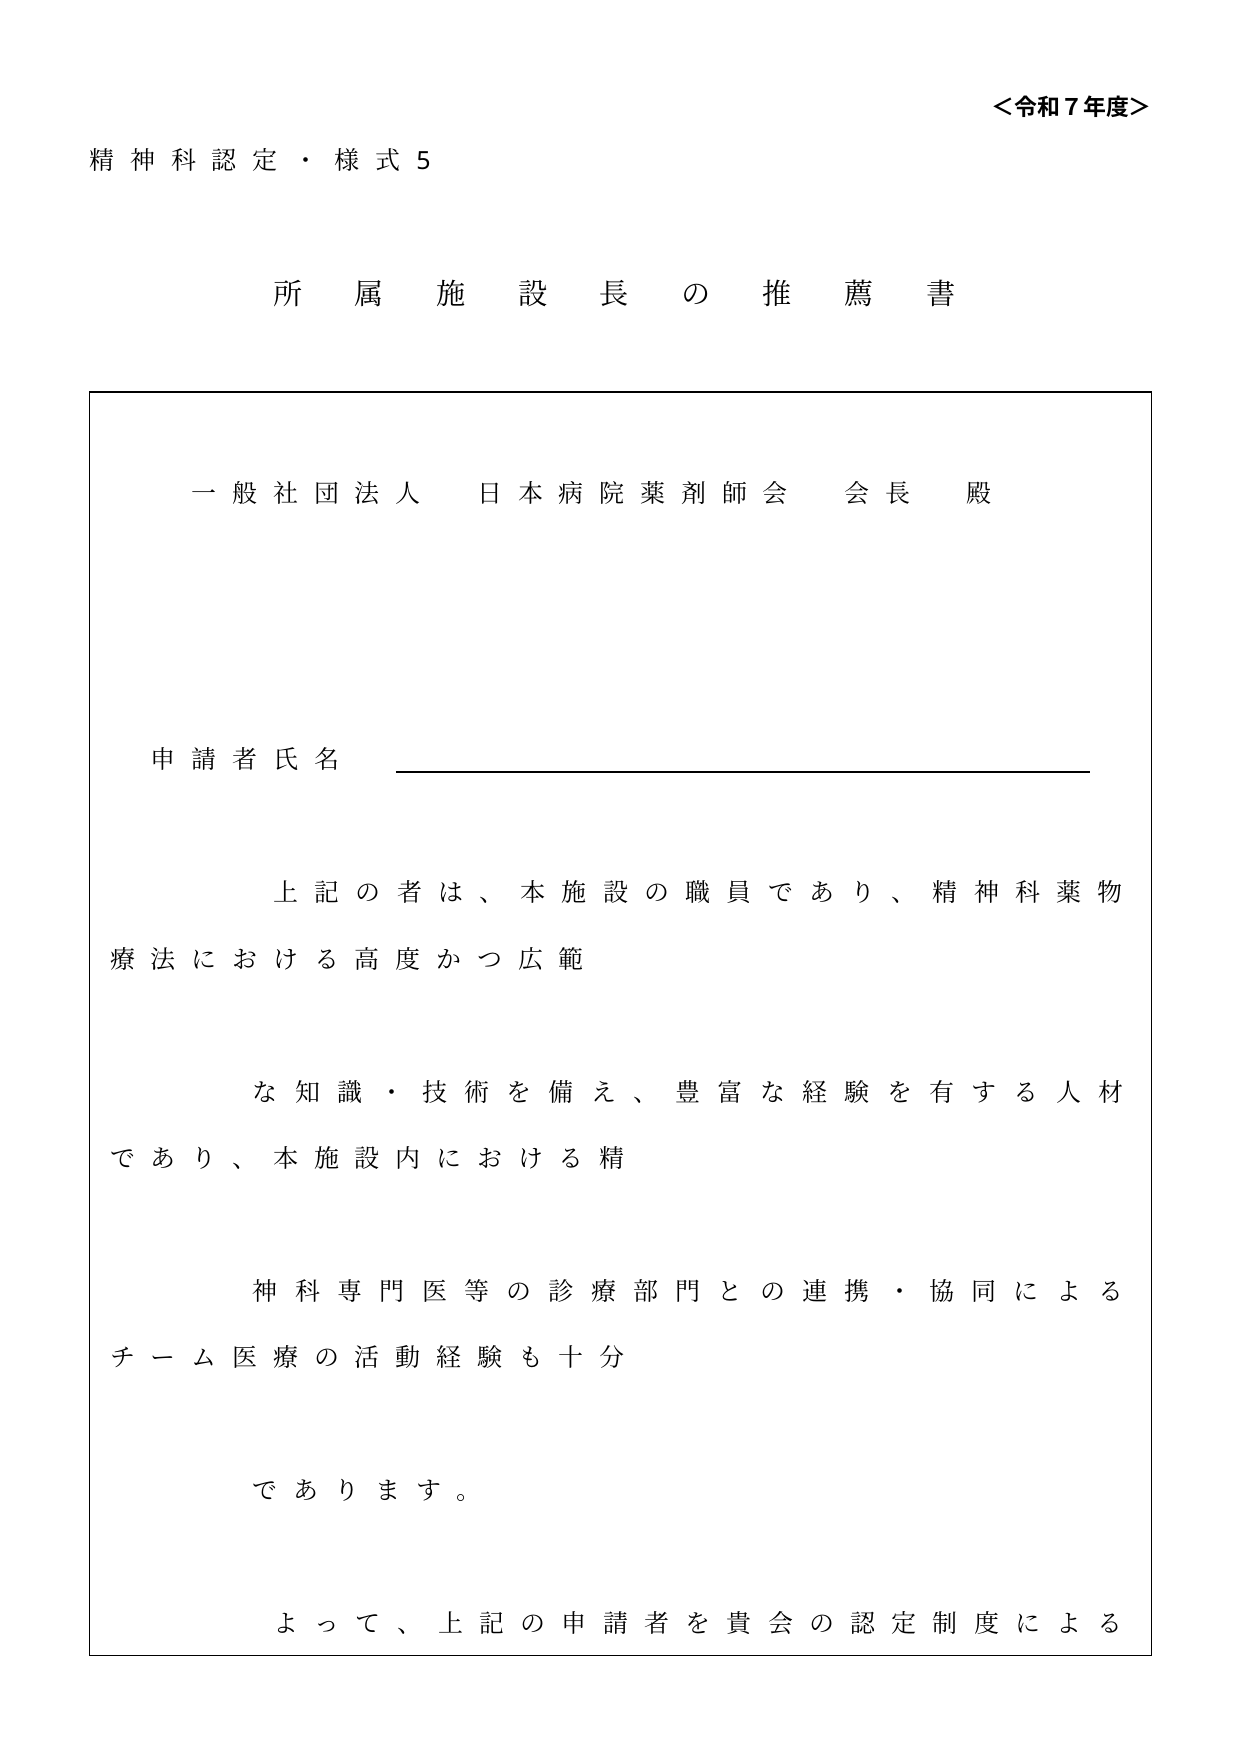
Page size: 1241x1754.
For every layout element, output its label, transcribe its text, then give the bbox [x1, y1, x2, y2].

text 精神科認定・様式5 [89, 126, 1151, 192]
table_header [90, 393, 1151, 1655]
text 所 属 施 設 長 の 推 薦 書 [89, 258, 1151, 325]
